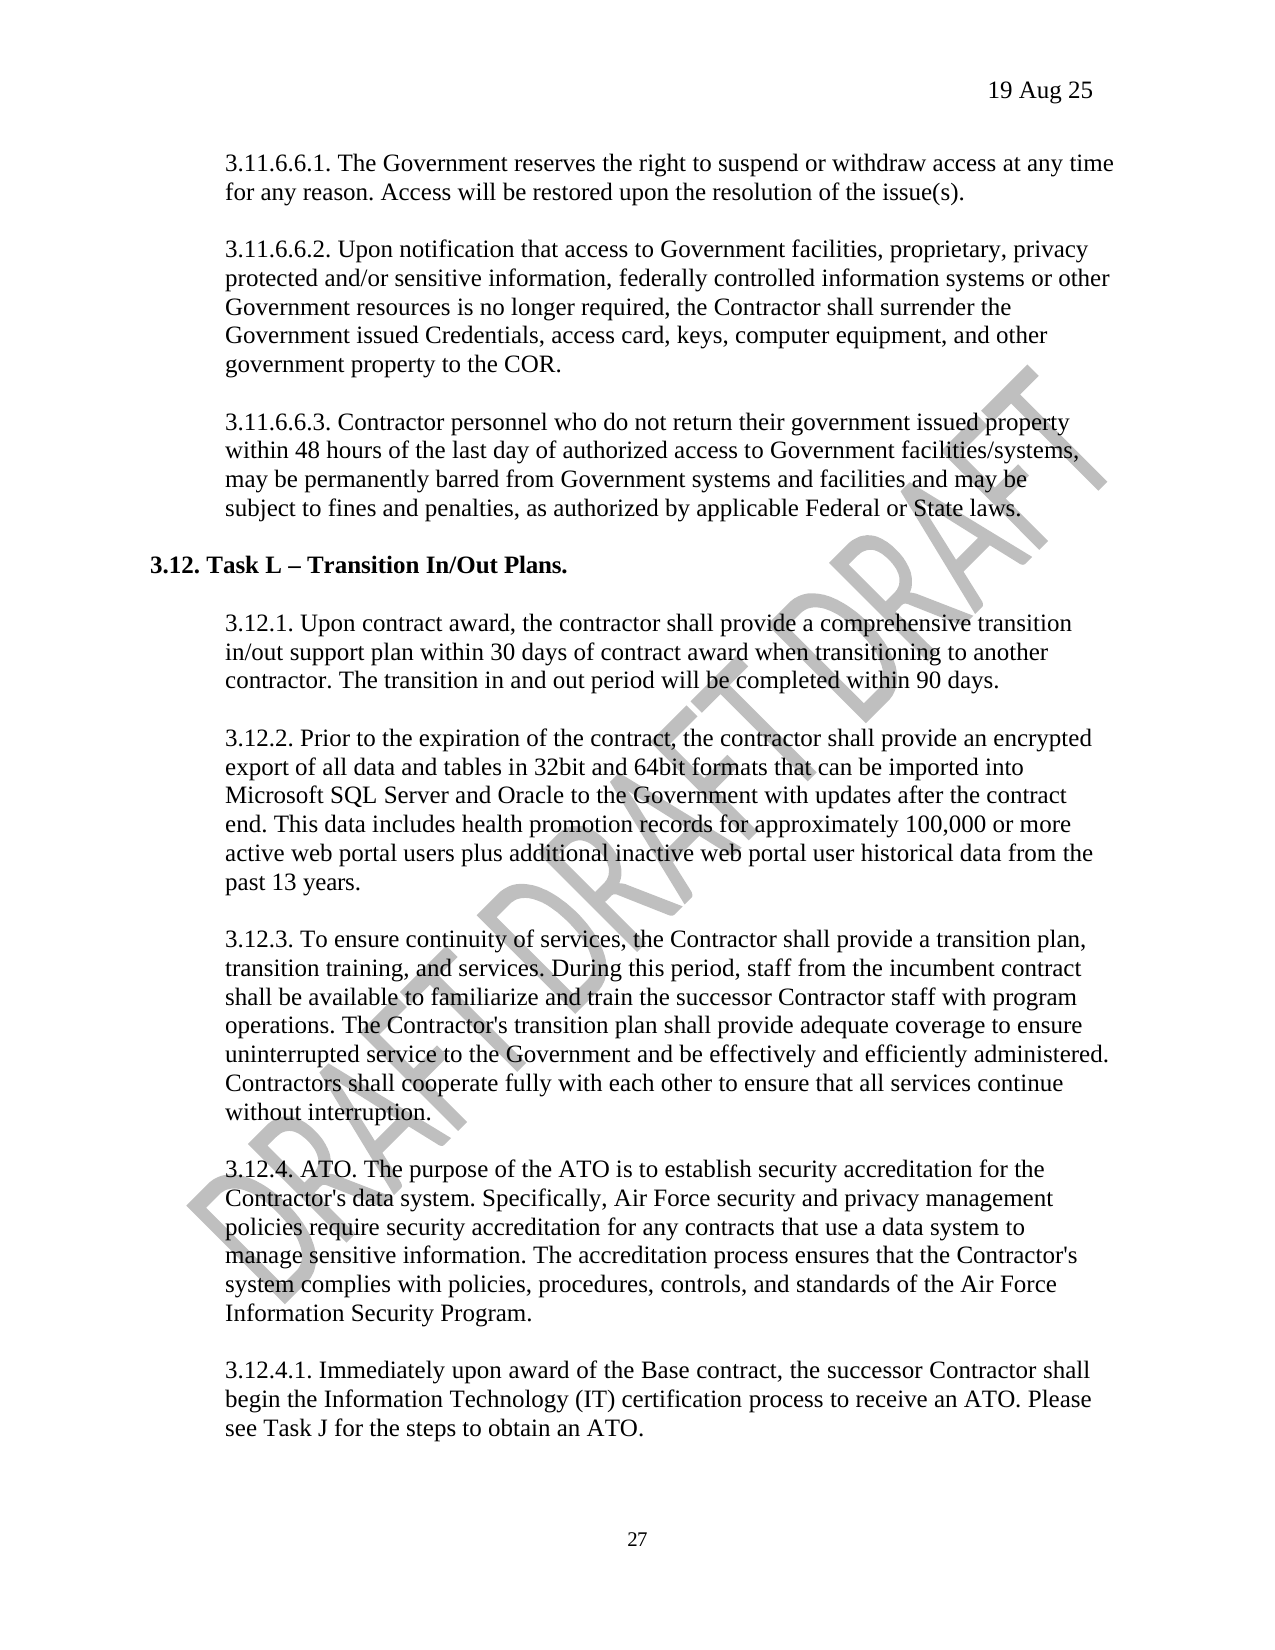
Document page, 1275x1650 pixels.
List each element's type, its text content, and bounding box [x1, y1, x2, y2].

list Prior to the expiration of the contract, the contractor shall provide an encrypted export of all data and tables in 32bit and 64bit formats that can be imported into Microsoft SQL Server and Oracle to the Government with updates after the contract end. This data includes health promotion records for approximately 100,000 or more active web portal users plus additional inactive web portal user historical data from the past 13 years. [225, 723, 1115, 895]
list The Government reserves the right to suspend or withdraw access at any time for any reason. Access will be restored upon the resolution of the issue(s). [225, 148, 1114, 205]
list Immediately upon award of the Base contract, the successor Contractor shall begin the Information Technology (IT) certification process to receive an ATO. Please see Task J for the steps to obtain an ATO. [225, 1355, 1092, 1442]
list ATO. The purpose of the ATO is to establish security accreditation for the Contractor's data system. Specifically, Air Force security and privacy management policies require security accreditation for any contracts that use a data system to manage sensitive information. The accreditation process ensures that the Contractor's system complies with policies, procedures, controls, and standards of the Air Force Information Security Program. [225, 1154, 1109, 1327]
list Upon notification that access to Government facilities, proprietary, privacy protected and/or sensitive information, federally controlled information systems or other Government resources is no longer required, the Contractor shall surrender the Government issued Credentials, access card, keys, computer equipment, and other government property to the COR. [225, 234, 1109, 378]
list Upon contract award, the contractor shall provide a comprehensive transition in/out support plan within 30 days of contract award when transitioning to another contractor. The transition in and out period will be completed within 90 days. [225, 608, 1072, 694]
list To ensure continuity of services, the Contractor shall provide a transition plan, transition training, and services. During this period, staff from the incumbent contract shall be available to familiarize and train the successor Contractor staff with program operations. The Contractor's transition plan shall provide adequate coverage to ensure uninterrupted service to the Government and be effectively and efficiently administered. Contractors shall cooperate fully with each other to ensure that all services continue without interruption. [225, 924, 1109, 1125]
list Contractor personnel who do not return their government issued property within 48 hours of the last day of authorized access to Government facilities/systems, may be permanently barred from Government systems and facilities and may be subject to fines and penalties, as authorized by applicable Federal or State laws. [225, 407, 1104, 522]
subtitle Task L – Transition In/Out Plans. [150, 550, 1162, 579]
